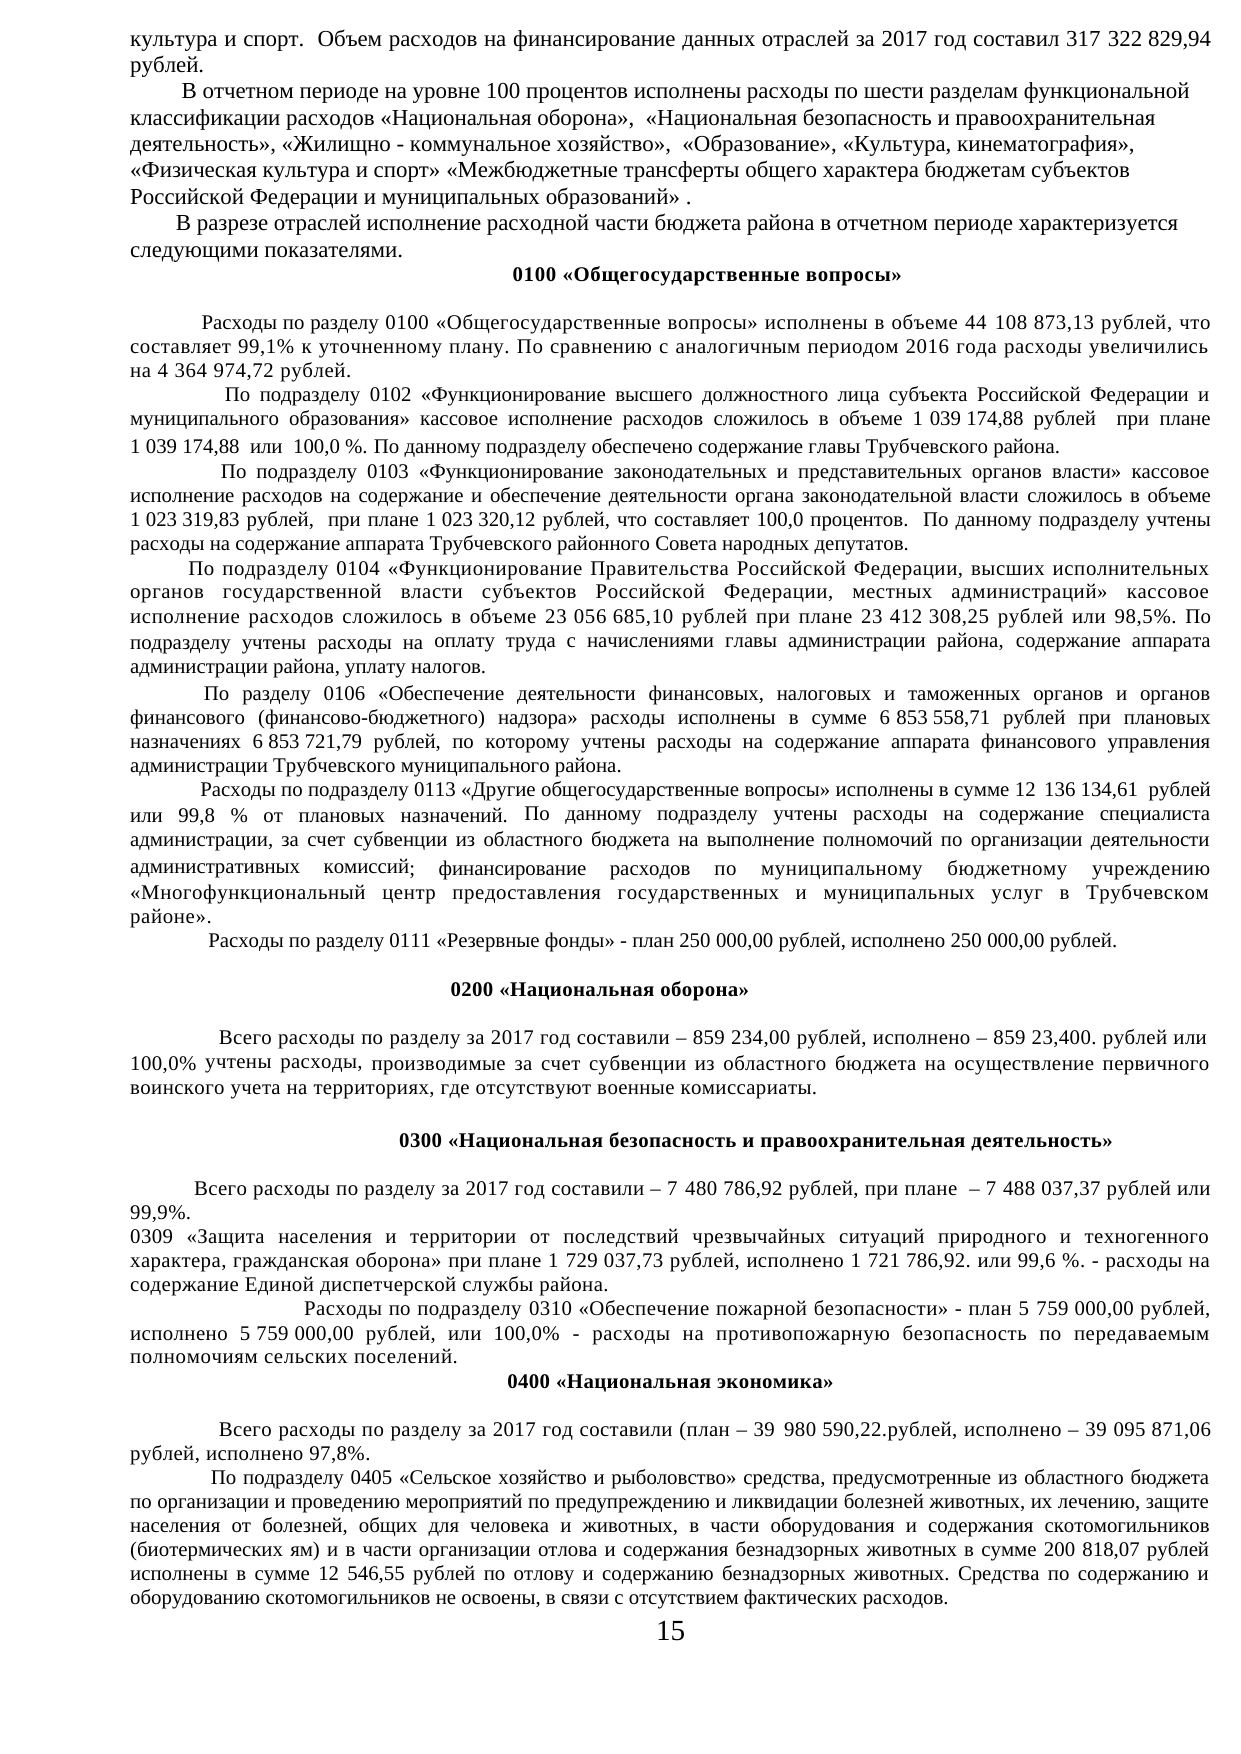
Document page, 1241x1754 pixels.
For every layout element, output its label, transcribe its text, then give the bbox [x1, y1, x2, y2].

text В отчетном периоде на уровне 100 процентов исполнены расходы по шести разделам функциональной классификации расходов «Национальная оборона», «Национальная безопасность и правоохранительная деятельность», «Жилищно - коммунальное хозяйство», «Образование», «Культура, кинематография», «Физическая культура и спорт» «Межбюджетные трансферты общего характера бюджетам субъектов Российской Федерации и муниципальных образований» . [130, 77, 1211, 209]
text 0309 «Защита населения и территории от последствий чрезвычайных ситуаций природного и техногенного характера, гражданская оборона» при плане 1 729 037,73 рублей, исполнено 1 721 786,92. или 99,6 %. - расходы на содержание Единой диспетчерской службы района. [130, 1224, 1211, 1296]
text 0300 «Национальная безопасность и правоохранительная деятельность» [130, 1128, 1211, 1152]
text 0100 «Общегосударственные вопросы» [130, 262, 1211, 286]
text Расходы по разделу 0111 «Резервные фонды» - план 250 000,00 рублей, исполнено 250 000,00 рублей. [130, 928, 1211, 952]
text По подразделу 0102 «Функционирование высшего должностного лица субъекта Российской Федерации и муниципального образования» кассовое исполнение расходов сложилось в объеме 1 039 174,88 рублей при плане 1 039 174,88 или 100,0 %. По данному подразделу обеспечено содержание главы Трубчевского района. [130, 382, 1211, 459]
text Расходы по разделу 0100 «Общегосударственные вопросы» исполнены в объеме 44 108 873,13 рублей, что составляет 99,1% к уточненному плану. По сравнению с аналогичным периодом 2016 года расходы увеличились на 4 364 974,72 рублей. [130, 310, 1211, 382]
text По подразделу 0103 «Функционирование законодательных и представительных органов власти» кассовое исполнение расходов на содержание и обеспечение деятельности органа законодательной власти сложилось в объеме 1 023 319,83 рублей, при плане 1 023 320,12 рублей, что составляет 100,0 процентов. По данному подразделу учтены расходы на содержание аппарата Трубчевского районного Совета народных депутатов. [130, 459, 1211, 555]
text 0200 «Национальная оборона» [130, 976, 1211, 1001]
text Расходы по подразделу 0310 «Обеспечение пожарной безопасности» - план 5 759 000,00 рублей, исполнено 5 759 000,00 рублей, или 100,0% - расходы на противопожарную безопасность по передаваемым полномочиям сельских поселений. [130, 1296, 1211, 1368]
text Расходы по подразделу 0113 «Другие общегосударственные вопросы» исполнены в сумме 12 136 134,61 рублей или 99,8 % от плановых назначений. По данному подразделу учтены расходы на содержание специалиста администрации, за счет субвенции из областного бюджета на выполнение полномочий по организации деятельности административных комиссий; финансирование расходов по муниципальному бюджетному учреждению «Многофункциональный центр предоставления государственных и муниципальных услуг в Трубчевском районе». [130, 777, 1211, 928]
text Всего расходы по разделу за 2017 год составили (план – 39 980 590,22.рублей, исполнено – 39 095 871,06 рублей, исполнено 97,8%. [130, 1417, 1211, 1465]
text По подразделу 0104 «Функционирование Правительства Российской Федерации, высших исполнительных органов государственной власти субъектов Российской Федерации, местных администраций» кассовое исполнение расходов сложилось в объеме 23 056 685,10 рублей при плане 23 412 308,25 рублей или 98,5%. По подразделу учтены расходы на оплату труда с начислениями главы администрации района, содержание аппарата администрации района, уплату налогов. [130, 555, 1211, 681]
text Всего расходы по разделу за 2017 год составили – 7 480 786,92 рублей, при плане – 7 488 037,37 рублей или 99,9%. [130, 1176, 1211, 1224]
text В разрезе отраслей исполнение расходной части бюджета района в отчетном периоде характеризуется следующими показателями. [130, 209, 1211, 262]
text 0400 «Национальная экономика» [130, 1368, 1211, 1393]
text По подразделу 0405 «Сельское хозяйство и рыболовство» средства, предусмотренные из областного бюджета по организации и проведению мероприятий по предупреждению и ликвидации болезней животных, их лечению, защите населения от болезней, общих для человека и животных, в части оборудования и содержания скотомогильников (биотермических ям) и в части организации отлова и содержания безнадзорных животных в сумме 200 818,07 рублей исполнены в сумме 12 546,55 рублей по отлову и содержанию безнадзорных животных. Средства по содержанию и оборудованию скотомогильников не освоены, в связи с отсутствием фактических расходов. [130, 1465, 1211, 1609]
text По разделу 0106 «Обеспечение деятельности финансовых, налоговых и таможенных органов и органов финансового (финансово-бюджетного) надзора» расходы исполнены в сумме 6 853 558,71 рублей при плановых назначениях 6 853 721,79 рублей, по которому учтены расходы на содержание аппарата финансового управления администрации Трубчевского муниципального района. [130, 681, 1211, 777]
text Всего расходы по разделу за 2017 год составили – 859 234,00 рублей, исполнено – 859 23,400. рублей или 100,0% учтены расходы, производимые за счет субвенции из областного бюджета на осуществление первичного воинского учета на территориях, где отсутствуют военные комиссариаты. [130, 1024, 1211, 1099]
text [130, 25, 1211, 77]
